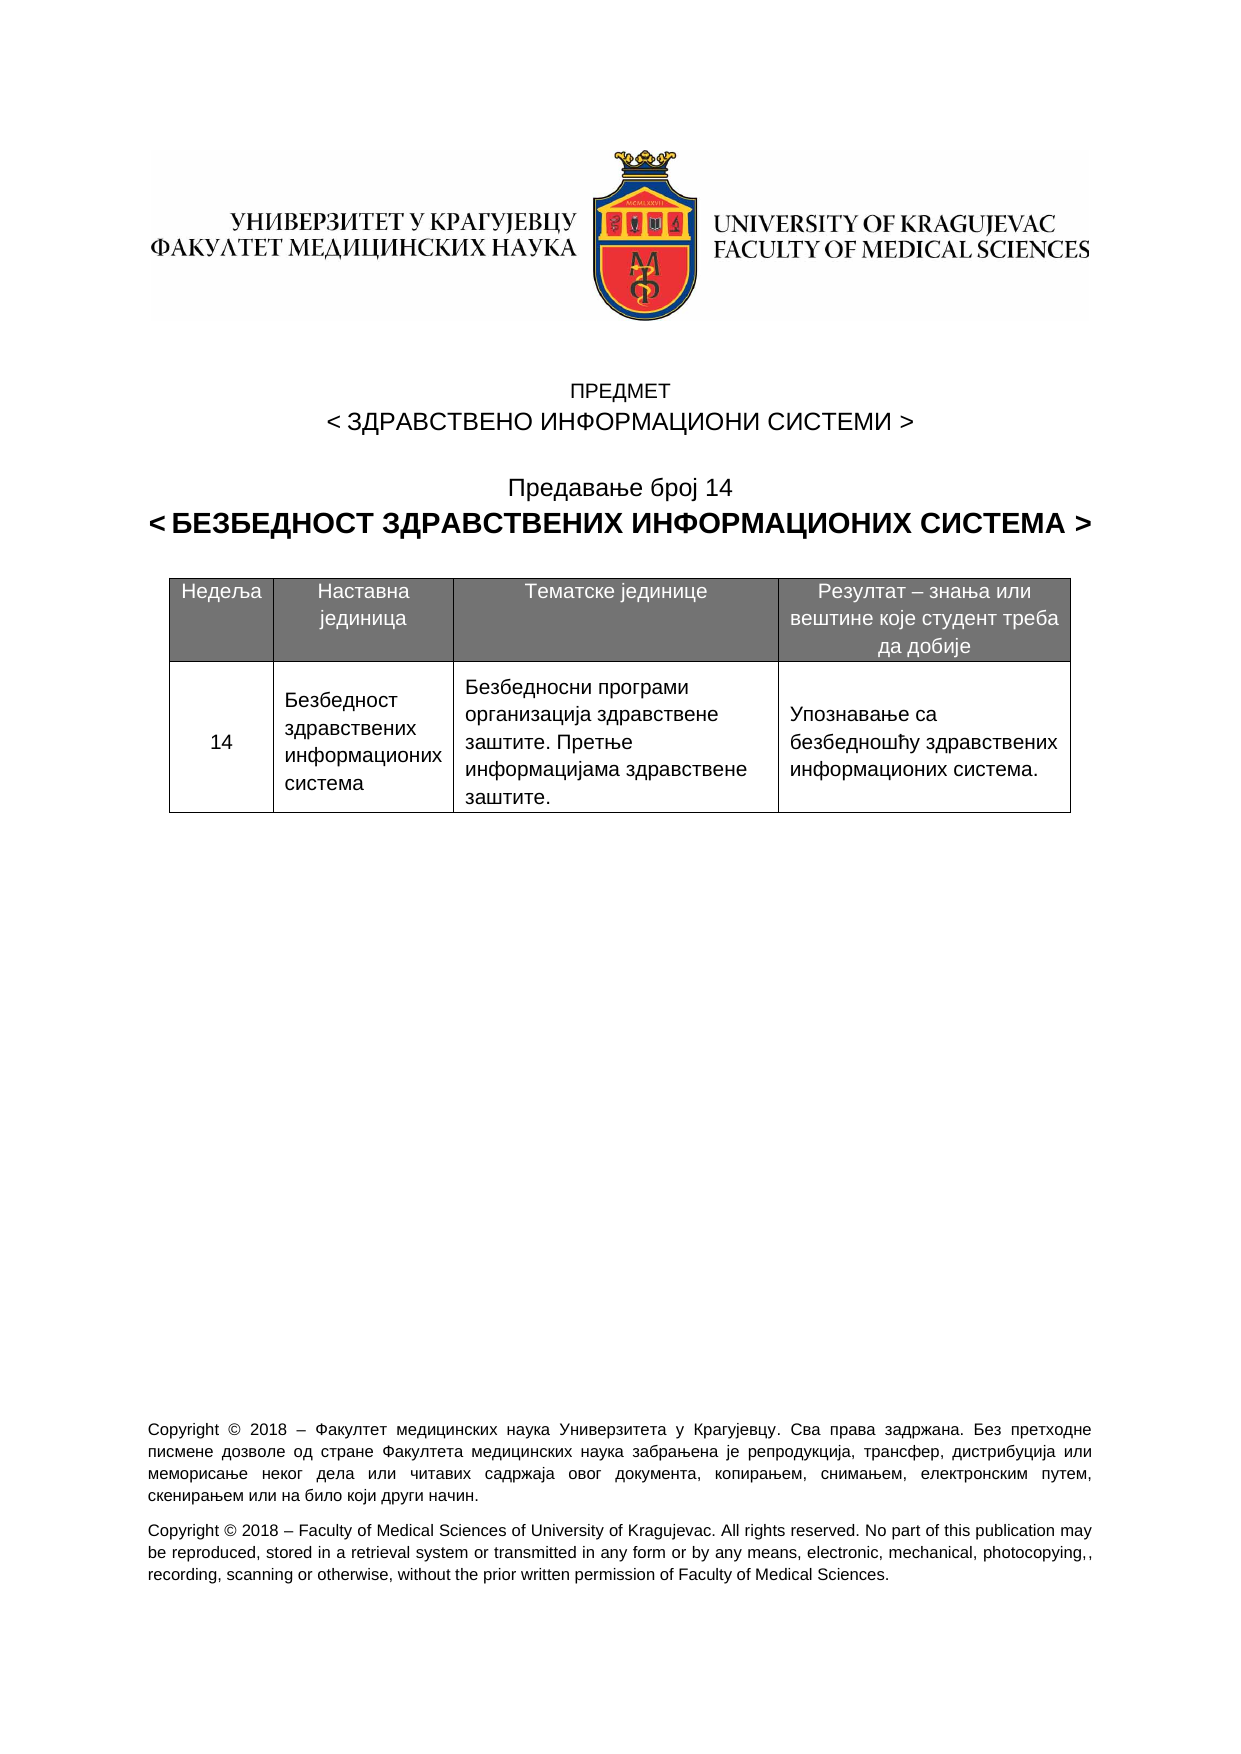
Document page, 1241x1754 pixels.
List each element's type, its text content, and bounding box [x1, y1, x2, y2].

text ПРЕДМЕТ [148, 379, 1092, 403]
picture [151, 150, 1089, 321]
table_header Наставна јединица [274, 579, 453, 661]
table_header Тематске јединице [454, 579, 778, 661]
table_header Недеља [170, 579, 273, 661]
text Copyright © 2018 – Факултет медицинских наука Универзитета у Крагујевцу. Сва права задржана. Без претходне писмене дозволе од стране Факултета медицинских наука забрањена је репродукција, трансфер, дистрибуција или меморисање неког дела или читавих садржаја овог документа, копирањем, снимањем, електронским путем, скенирањем или на било који други начин. [148, 1420, 1092, 1505]
table_cell Безбедност здравствених информационих система [274, 662, 453, 812]
text < БЕЗБЕДНОСТ ЗДРАВСТВЕНИХ ИНФОРМАЦИОНИХ СИСТЕМА > [148, 506, 1092, 539]
text Copyright © 2018 – Faculty of Medical Sciences of . All rights reserved. No part of this publication may be reproduced, stored in a retrieval system or transmitted in any form or by any means, electronic, mechanical, photocopying,, recording, scanning or otherwise, without the prior written permission of Faculty of Medical Sciences. [148, 1520, 1092, 1583]
table_cell Безбедносни програми организација здравствене заштите. Претње информацијама здравствене заштите. [454, 662, 778, 812]
text < ЗДРАВСТВЕНО ИНФОРМАЦИОНИ СИСТЕМИ > [148, 407, 1092, 436]
table_header Резултат – знања или вештине које студент треба да добије [779, 579, 1070, 661]
table_cell 14 [170, 662, 273, 812]
text Предавање број 14 [148, 473, 1092, 502]
table_cell Упознавање са безбедношћу здравствених информационих система. [779, 662, 1070, 812]
